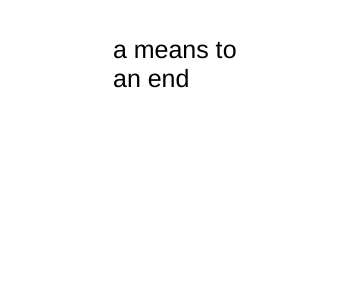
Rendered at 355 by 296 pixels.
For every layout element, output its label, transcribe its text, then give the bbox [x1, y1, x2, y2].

text a means to an end [113, 35, 242, 93]
